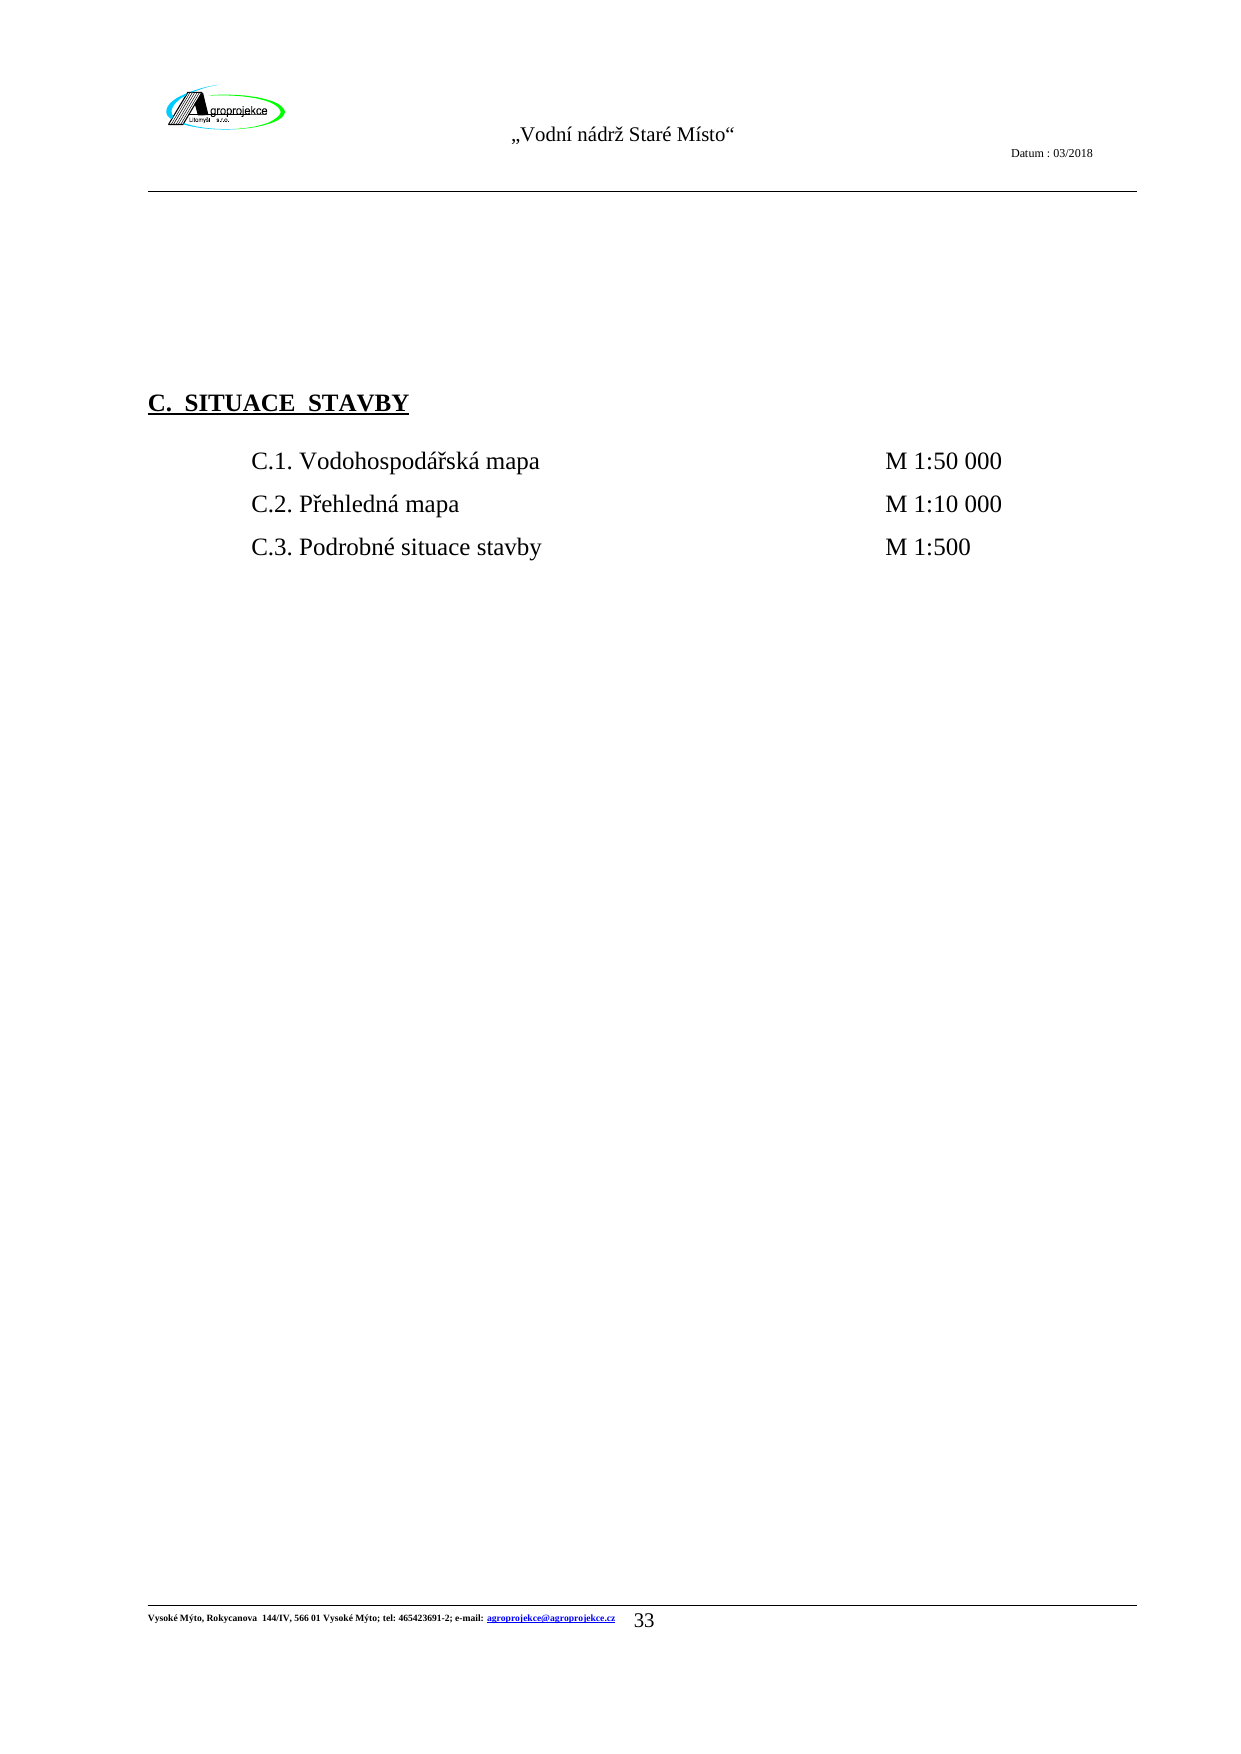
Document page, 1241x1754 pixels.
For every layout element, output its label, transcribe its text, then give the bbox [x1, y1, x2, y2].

text C.2. Přehledná mapa M 1:10 000 [148, 489, 1137, 518]
text C.1. Vodohospodářská mapa M 1:50 000 [148, 446, 1137, 474]
text C.3. Podrobné situace stavby M 1:500 [148, 532, 1137, 561]
text C. SITUACE STAVBY [148, 388, 1137, 417]
picture [203, 84, 218, 89]
